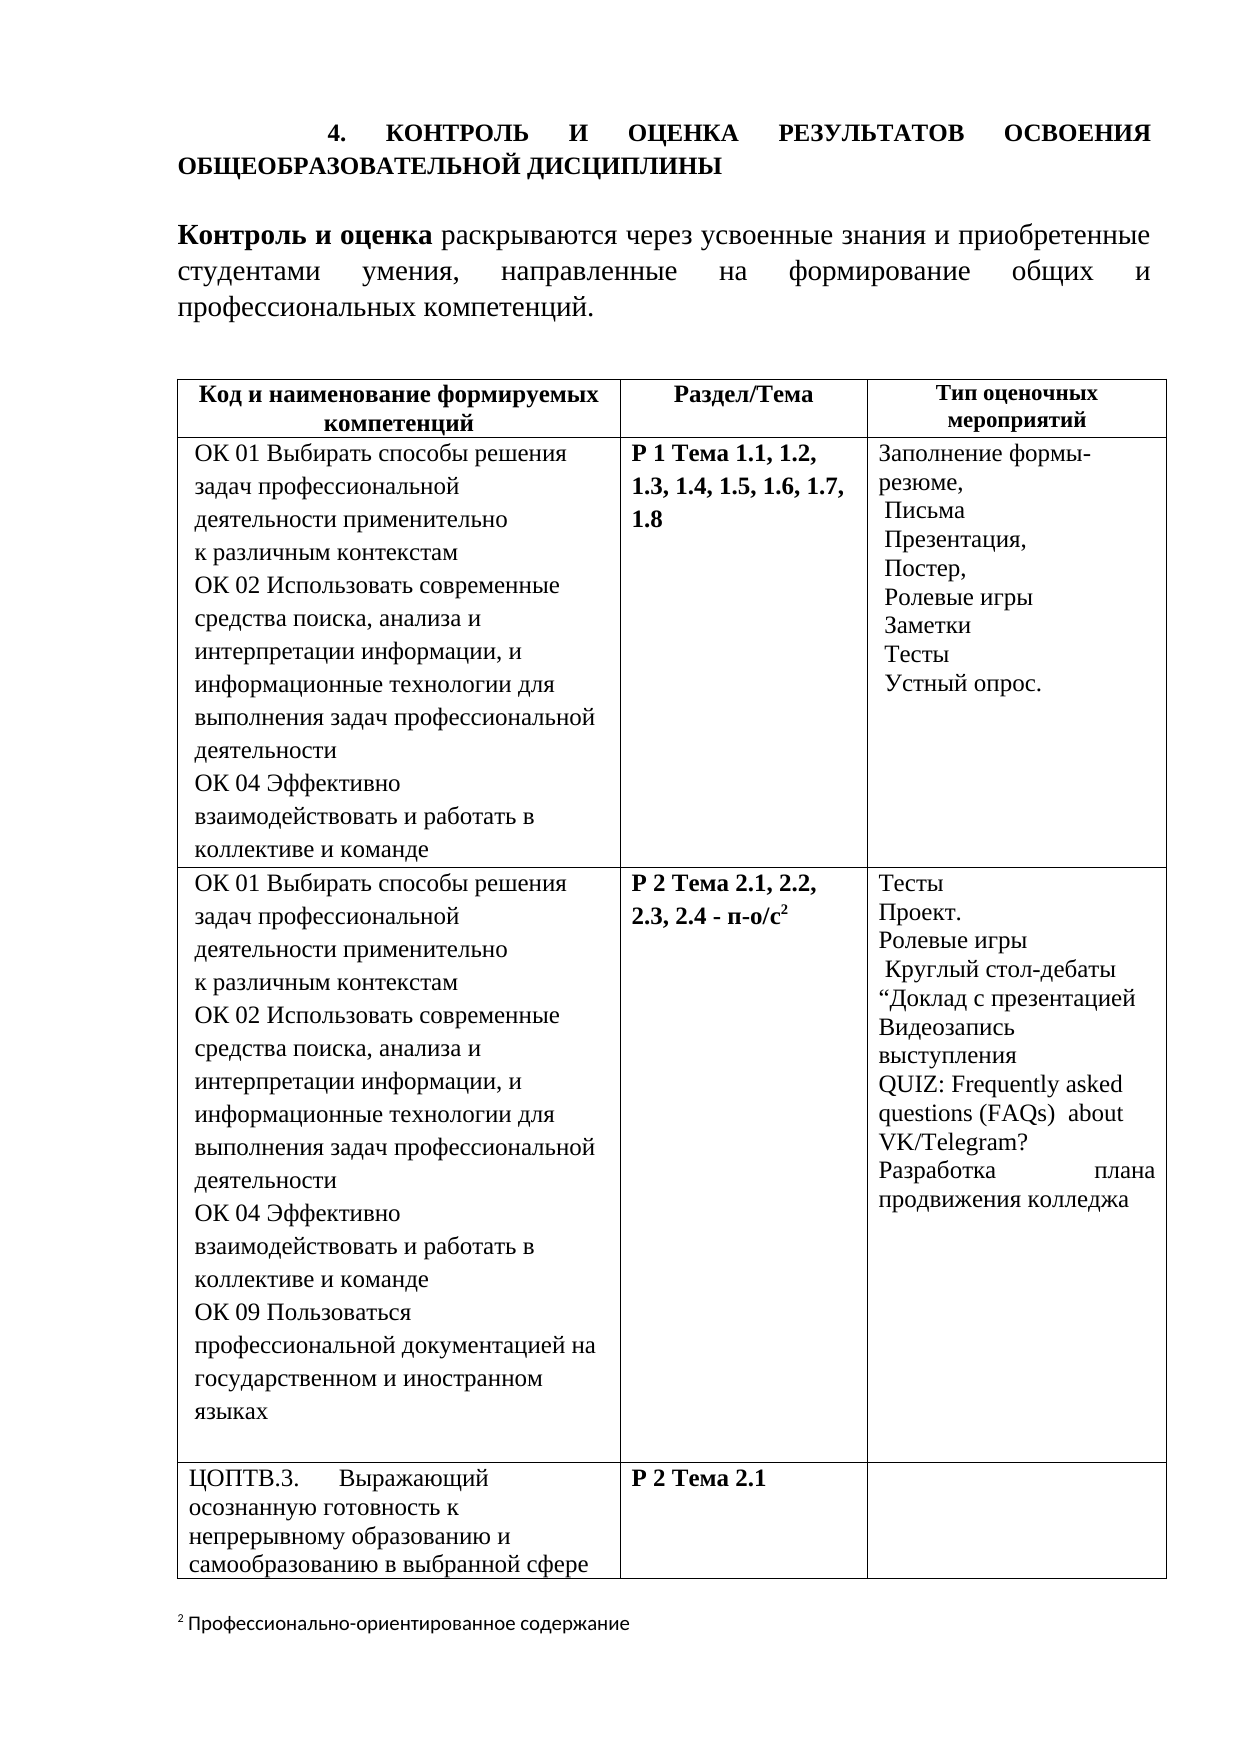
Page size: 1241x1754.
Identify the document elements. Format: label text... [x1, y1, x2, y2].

table_header Раздел/Тема [621, 380, 867, 437]
table_header Код и наименование формируемых компетенций [178, 380, 620, 437]
table_cell Р 2 Тема 2.1, 2.2, 2.3, 2.4 - п-о/с [621, 868, 867, 1462]
table_cell [868, 1463, 1166, 1578]
table_cell Р 2 Тема 2.1 [621, 1463, 867, 1578]
table_cell Тесты Проект. Ролевые игры Круглый стол-дебаты “Доклад с презентацией Видеозапись выступления QUIZ: Frequently asked questions (FAQs) about VK/Telegram? Разработка плана продвижения колледжа [868, 868, 1166, 1462]
table_cell Р 1 Тема 1.1, 1.2, 1.3, 1.4, 1.5, 1.6, 1.7, 1.8 [621, 438, 867, 867]
table_cell ОК 01 Выбирать способы решения задач профессиональной деятельности применительно к различным контекстам ОК 02 Использовать современные средства поиска, анализа и интерпретации информации, и информационные технологии для выполнения задач профессиональной деятельности ОК 04 Эффективно взаимодействовать и работать в коллективе и команде ОК 09 Пользоваться профессиональной документацией на государственном и иностранном языках [178, 868, 620, 1462]
table_cell Заполнение формы-резюме, Письма Презентация, Постер, Ролевые игры Заметки Тесты Устный опрос. [868, 438, 1166, 867]
text Контроль и оценка раскрываются через усвоенные знания и приобретенные студентами умения, направленные на формирование общих и профессиональных компетенций. [177, 217, 1152, 323]
table_header Тип оценочных мероприятий [868, 380, 1166, 437]
table_cell ОК 01 Выбирать способы решения задач профессиональной деятельности применительно к различным контекстам ОК 02 Использовать современные средства поиска, анализа и интерпретации информации, и информационные технологии для выполнения задач профессиональной деятельности ОК 04 Эффективно взаимодействовать и работать в коллективе и команде [178, 438, 620, 867]
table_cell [178, 1463, 620, 1578]
text 4. КОНТРОЛЬ И ОЦЕНКА РЕЗУЛЬТАТОВ ОСВОЕНИЯ ОБЩЕОБРАЗОВАТЕЛЬНОЙ ДИСЦИПЛИНЫ [177, 118, 1152, 180]
